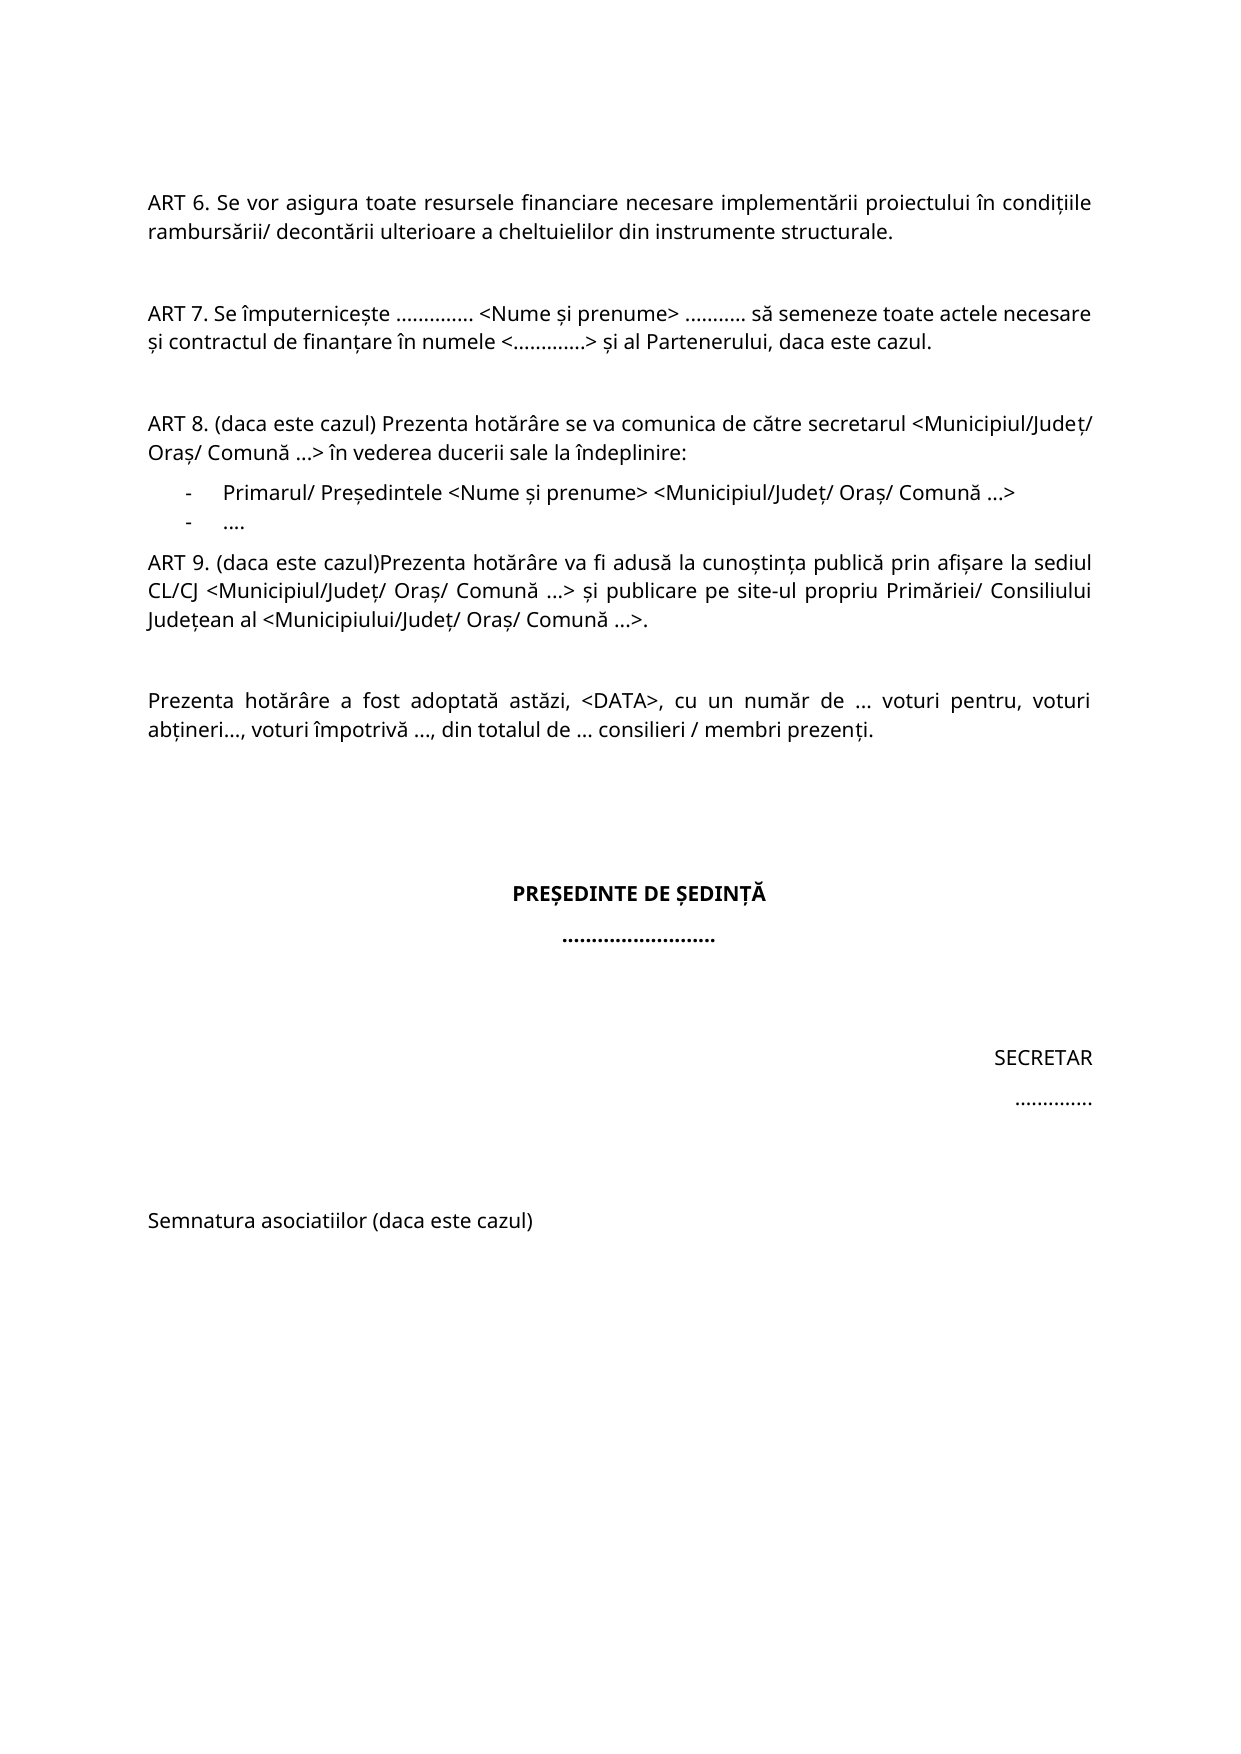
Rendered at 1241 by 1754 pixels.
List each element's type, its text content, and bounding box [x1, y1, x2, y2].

text PREŞEDINTE DE ŞEDINŢĂ [185, 879, 1093, 907]
text .......................... [185, 920, 1093, 948]
text ART 6. Se vor asigura toate resursele financiare necesare implementării proiectului în condițiile rambursării/ decontării ulterioare a cheltuielilor din instrumente structurale. [148, 188, 1093, 245]
list .... [185, 507, 1093, 535]
text Semnatura asociatiilor (daca este cazul) [148, 1206, 1093, 1235]
text Prezenta hotărâre a fost adoptată astăzi, <DATA>, cu un număr de ... voturi pentru, voturi abţineri..., voturi împotrivă ..., din totalul de ... consilieri / membri prezenţi. [148, 687, 1093, 743]
list Primarul/ Președintele <Nume și prenume> <Municipiul/Judeţ/ Oraş/ Comună ...> [185, 478, 1093, 507]
text .............. [185, 1083, 1093, 1112]
text ART 9. (daca este cazul)Prezenta hotărâre va fi adusă la cunoştinţa publică prin afişare la sediul CL/CJ <Municipiul/Judeţ/ Oraş/ Comună ...> şi publicare pe site-ul propriu Primăriei/ Consiliului Judeţean al <Municipiului/Judeţ/ Oraş/ Comună ...>. [148, 548, 1093, 633]
text ART 7. Se împuternicește .............. <Nume și prenume> ........... să semeneze toate actele necesare şi contractul de finanţare în numele <.............> şi al Partenerului, daca este cazul. [148, 299, 1093, 356]
text ART 8. (daca este cazul) Prezenta hotărâre se va comunica de către secretarul <Municipiul/Judeţ/ Oraş/ Comună ...> în vederea ducerii sale la îndeplinire: [148, 409, 1093, 466]
text SECRETAR [185, 1043, 1093, 1071]
